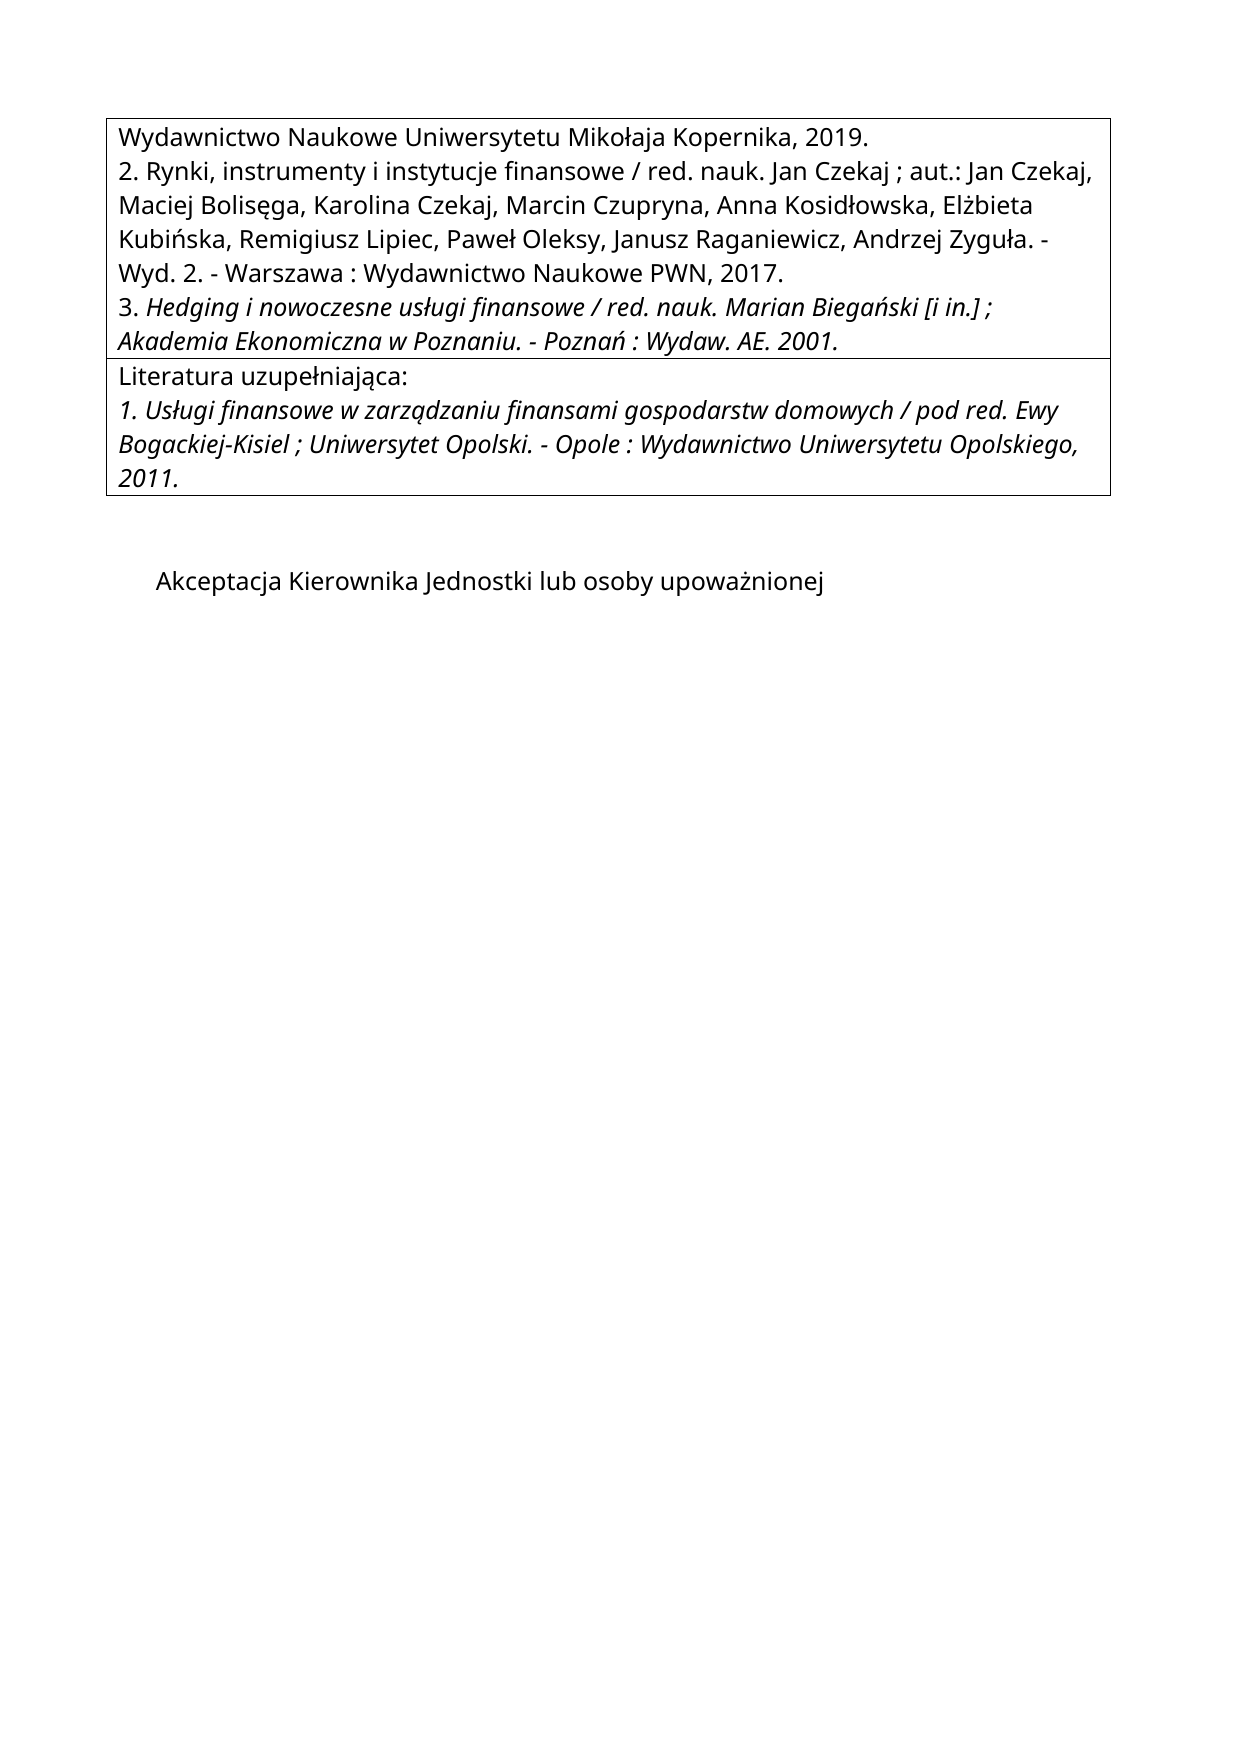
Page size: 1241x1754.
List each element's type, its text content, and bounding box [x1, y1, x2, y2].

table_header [107, 119, 1110, 358]
text Akceptacja Kierownika Jednostki lub osoby upoważnionej [156, 564, 1122, 598]
table_cell Literatura uzupełniająca: 1. Usługi finansowe w zarządzaniu finansami gospodarstw domowych / pod red. Ewy Bogackiej-Kisiel ; Uniwersytet Opolski. - Opole : Wydawnictwo Uniwersytetu Opolskiego, 2011. [107, 359, 1110, 495]
